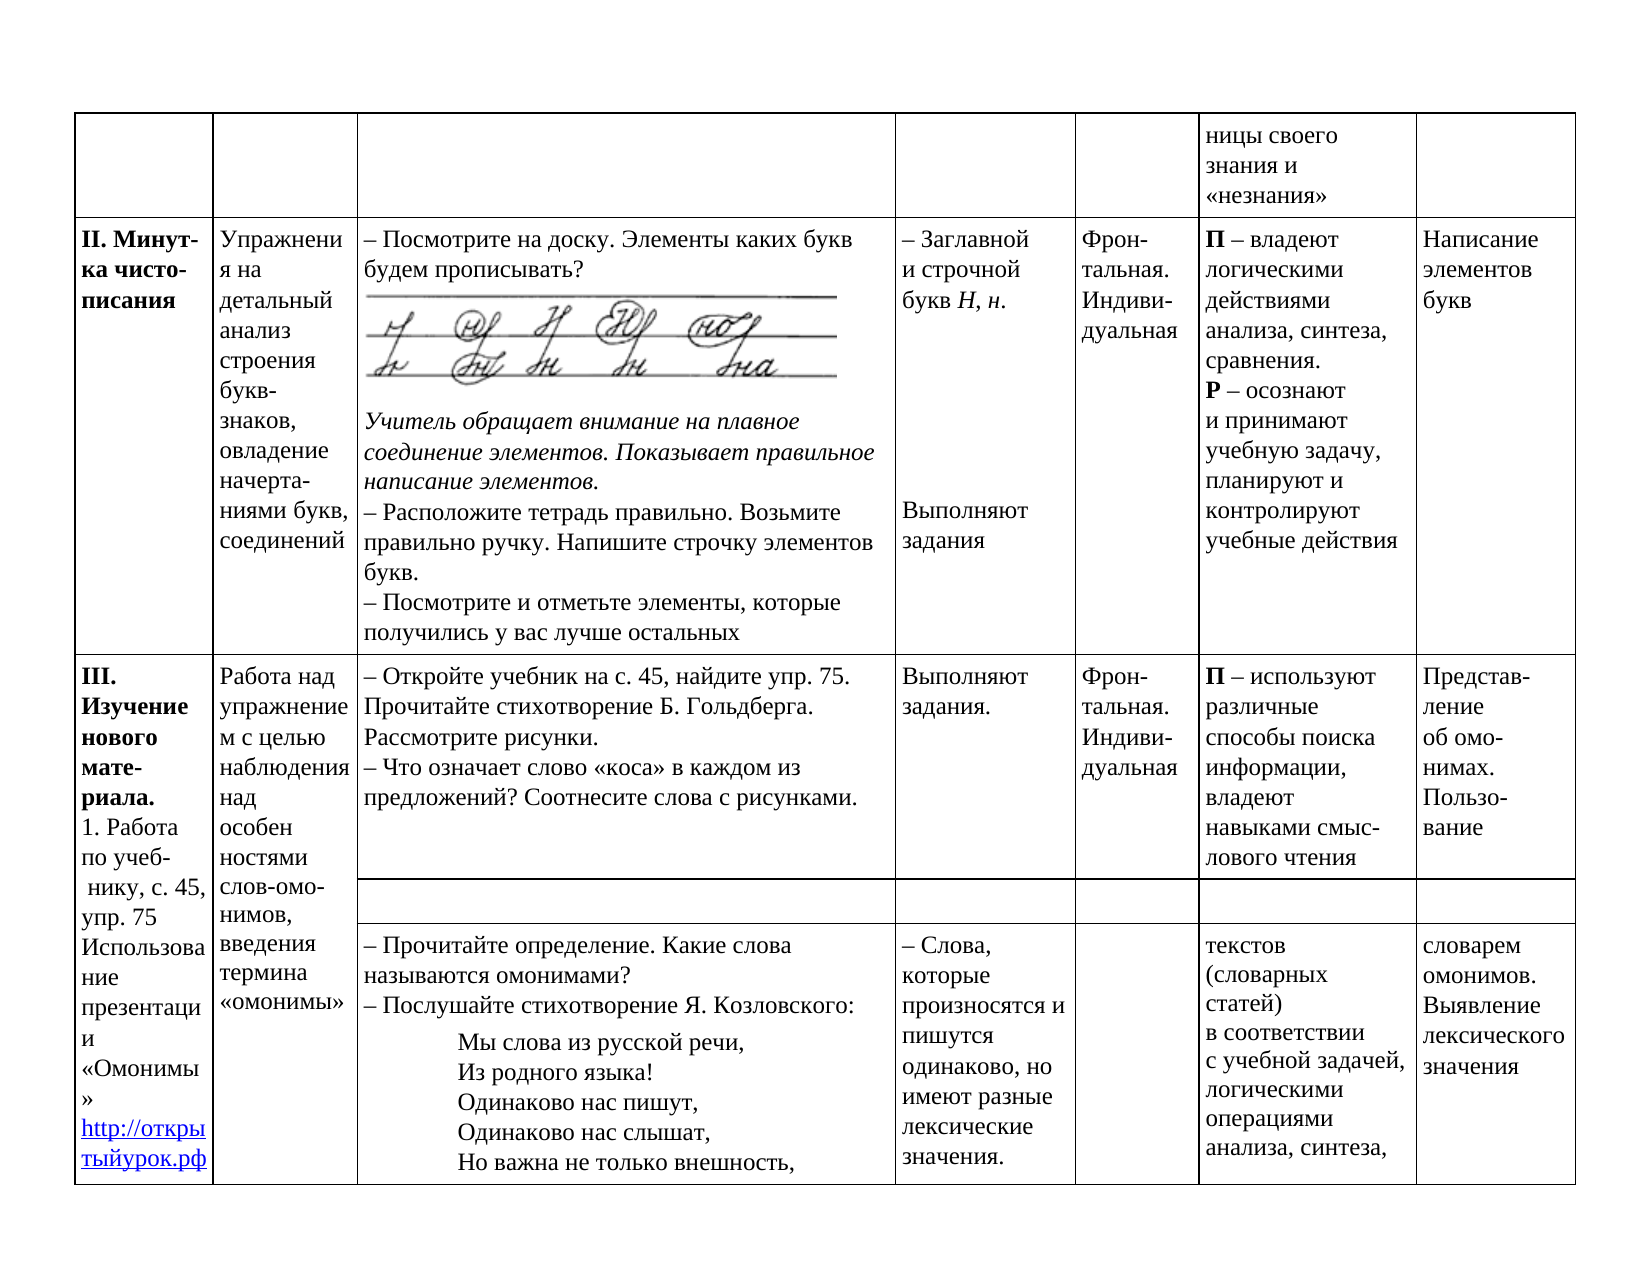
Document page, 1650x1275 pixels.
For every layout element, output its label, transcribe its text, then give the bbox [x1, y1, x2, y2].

table_cell Фрон-тальная. Индиви-дуальная [1076, 218, 1198, 653]
table_cell Написание элементов букв [1417, 218, 1575, 653]
table_cell – Посмотрите на доску. Элементы каких букв будем прописывать? Учитель обращает внимание на плавное соединение элементов. Показывает правильное написание элементов. – Расположите тетрадь правильно. Возьмите правильно ручку. Напишите строчку элементов букв. – Посмотрите и отметьте элементы, которые получились у вас лучше остальных [358, 218, 895, 653]
table_cell Упражнения на детальный анализ строения букв-знаков, овладение начерта- ниями букв, соединений [214, 218, 357, 653]
table_cell [896, 114, 1075, 217]
table_cell Представ-ление об омо- нимах. Пользо- вание [1417, 655, 1575, 878]
table_cell П – используют различные способы поиска информации, владеют навыками смыс- лового чтения [1200, 655, 1416, 878]
table_cell – Заглавной и строчной букв Н, н. Выполняют задания [896, 218, 1075, 653]
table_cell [1200, 114, 1416, 217]
table_cell [1417, 114, 1575, 217]
table_cell [358, 114, 895, 217]
table_cell Фрон-тальная. Индиви-дуальная [1076, 655, 1198, 878]
table_cell [1076, 880, 1198, 922]
table_cell [1076, 924, 1198, 1184]
table_cell Выполняют задания. [896, 655, 1075, 878]
table_cell – Откройте учебник на с. 45, найдите упр. 75. Прочитайте стихотворение Б. Гольдберга. Рассмотрите рисунки. – Что означает слово «коса» в каждом из предложений? Соотнесите слова с рисунками. [358, 655, 895, 878]
table_cell II. Минут-ка чисто-писания [76, 218, 212, 653]
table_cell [896, 924, 1075, 1184]
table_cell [1200, 924, 1416, 1184]
table_cell П – владеют логическими действиями анализа, синтеза, сравнения. Р – осознают и принимают учебную задачу, планируют и контролируют учебные действия [1200, 218, 1416, 653]
table_cell [1417, 880, 1575, 922]
table_cell [1076, 114, 1198, 217]
picture [363, 290, 837, 393]
table_cell Работа над упражнением с целью наблюдения над особен ностями слов-омо-нимов, введения термина «омонимы» [214, 655, 357, 1184]
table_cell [358, 924, 895, 1184]
table_cell [1200, 880, 1416, 922]
table_cell III. Изучение нового мате- риала. 1. Работа по учеб- нику, с. 45, упр. 75 Использование презентации «Омонимы» http://открытыйурок.рф/статьи/651241/ [76, 655, 212, 1184]
table_cell [214, 114, 357, 217]
table_cell [896, 880, 1075, 922]
table_cell [358, 880, 895, 922]
table_cell [76, 114, 212, 217]
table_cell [1417, 924, 1575, 1184]
